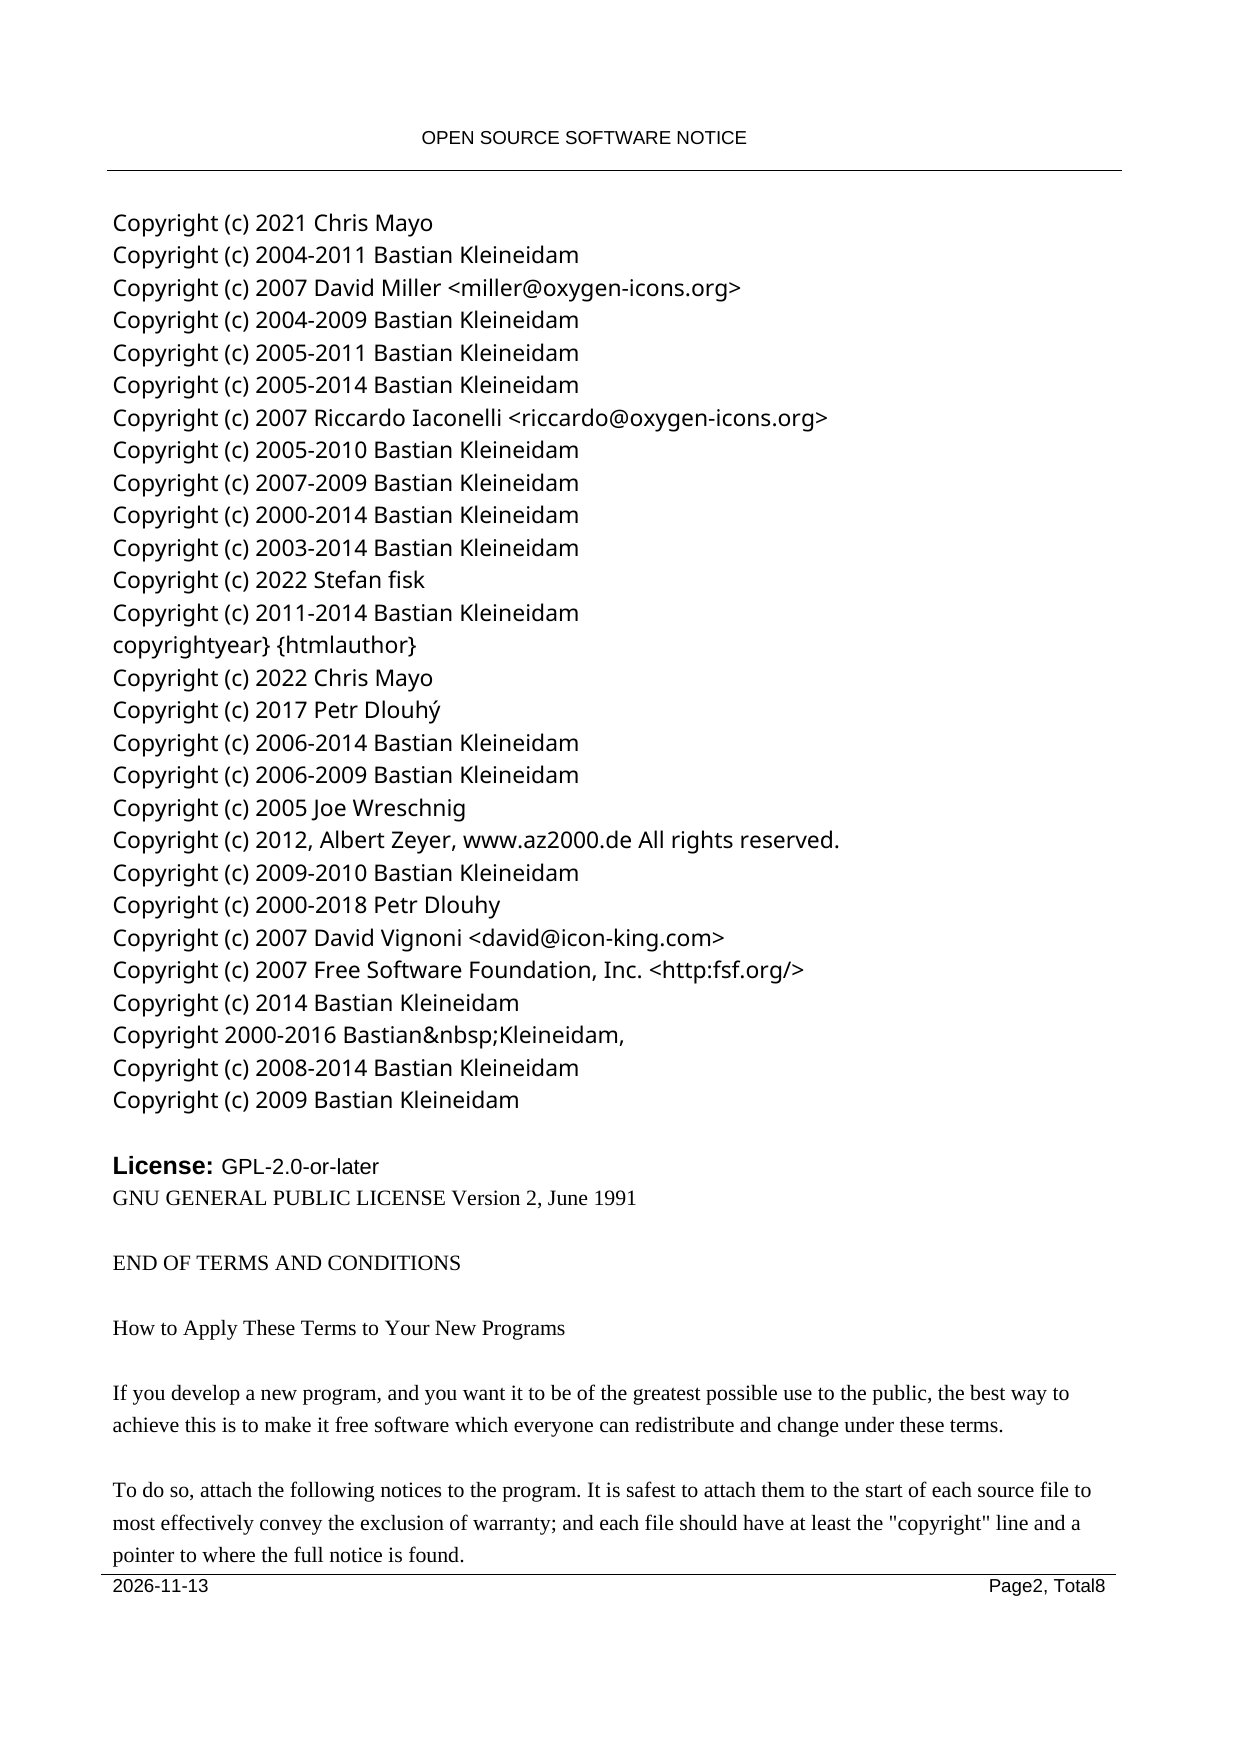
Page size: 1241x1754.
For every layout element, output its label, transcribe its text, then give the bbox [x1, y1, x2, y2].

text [112, 1181, 1128, 1571]
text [112, 206, 1128, 1149]
text License: GPL-2.0-or-later [112, 1149, 1128, 1181]
